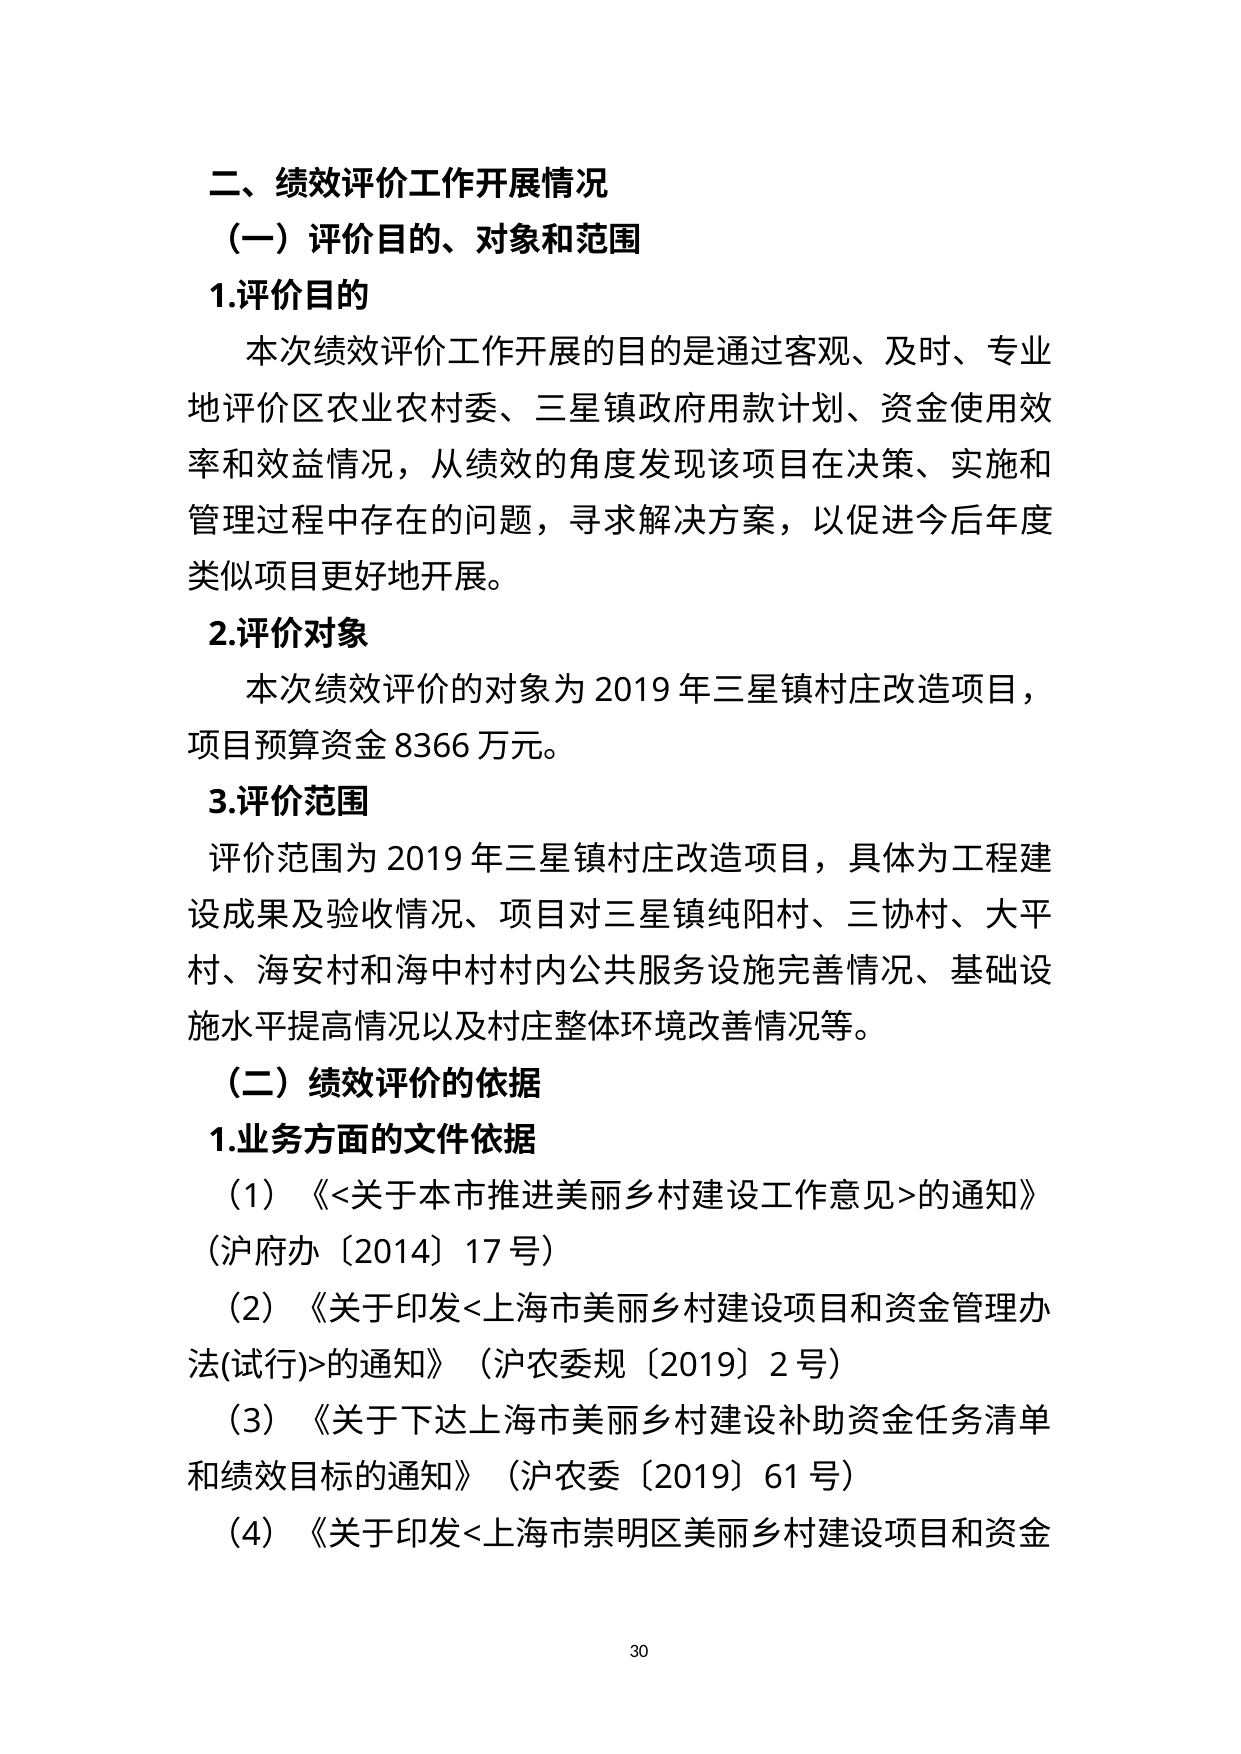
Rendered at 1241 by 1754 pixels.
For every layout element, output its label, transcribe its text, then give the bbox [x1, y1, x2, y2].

text （1）《<关于本市推进美丽乡村建设工作意见>的通知》（沪府办〔2014〕17号） [187, 1162, 1053, 1275]
text 本次绩效评价工作开展的目的是通过客观、及时、专业地评价区农业农村委、三星镇政府用款计划、资金使用效率和效益情况，从绩效的角度发现该项目在决策、实施和管理过程中存在的问题，寻求解决方案，以促进今后年度类似项目更好地开展。 [187, 319, 1053, 600]
text 3.评价范围 [187, 769, 1053, 825]
text 评价范围为2019年三星镇村庄改造项目，具体为工程建设成果及验收情况、项目对三星镇纯阳村、三协村、大平村、海安村和海中村村内公共服务设施完善情况、基础设施水平提高情况以及村庄整体环境改善情况等。 [187, 825, 1053, 1050]
subtitle （二）绩效评价的依据 [187, 1050, 1053, 1106]
subtitle 二、绩效评价工作开展情况 [187, 150, 1053, 206]
text 1.业务方面的文件依据 [187, 1106, 1053, 1162]
text 1.评价目的 [187, 262, 1053, 319]
subtitle （一）评价目的、对象和范围 [187, 206, 1053, 262]
text 本次绩效评价的对象为2019年三星镇村庄改造项目，项目预算资金8366万元。 [187, 656, 1053, 769]
text （3）《关于下达上海市美丽乡村建设补助资金任务清单和绩效目标的通知》（沪农委〔2019〕61号） [187, 1387, 1053, 1500]
text 2.评价对象 [187, 600, 1053, 656]
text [187, 1500, 1053, 1556]
text （2）《关于印发<上海市美丽乡村建设项目和资金管理办法(试行)>的通知》（沪农委规〔2019〕2号） [187, 1275, 1053, 1387]
